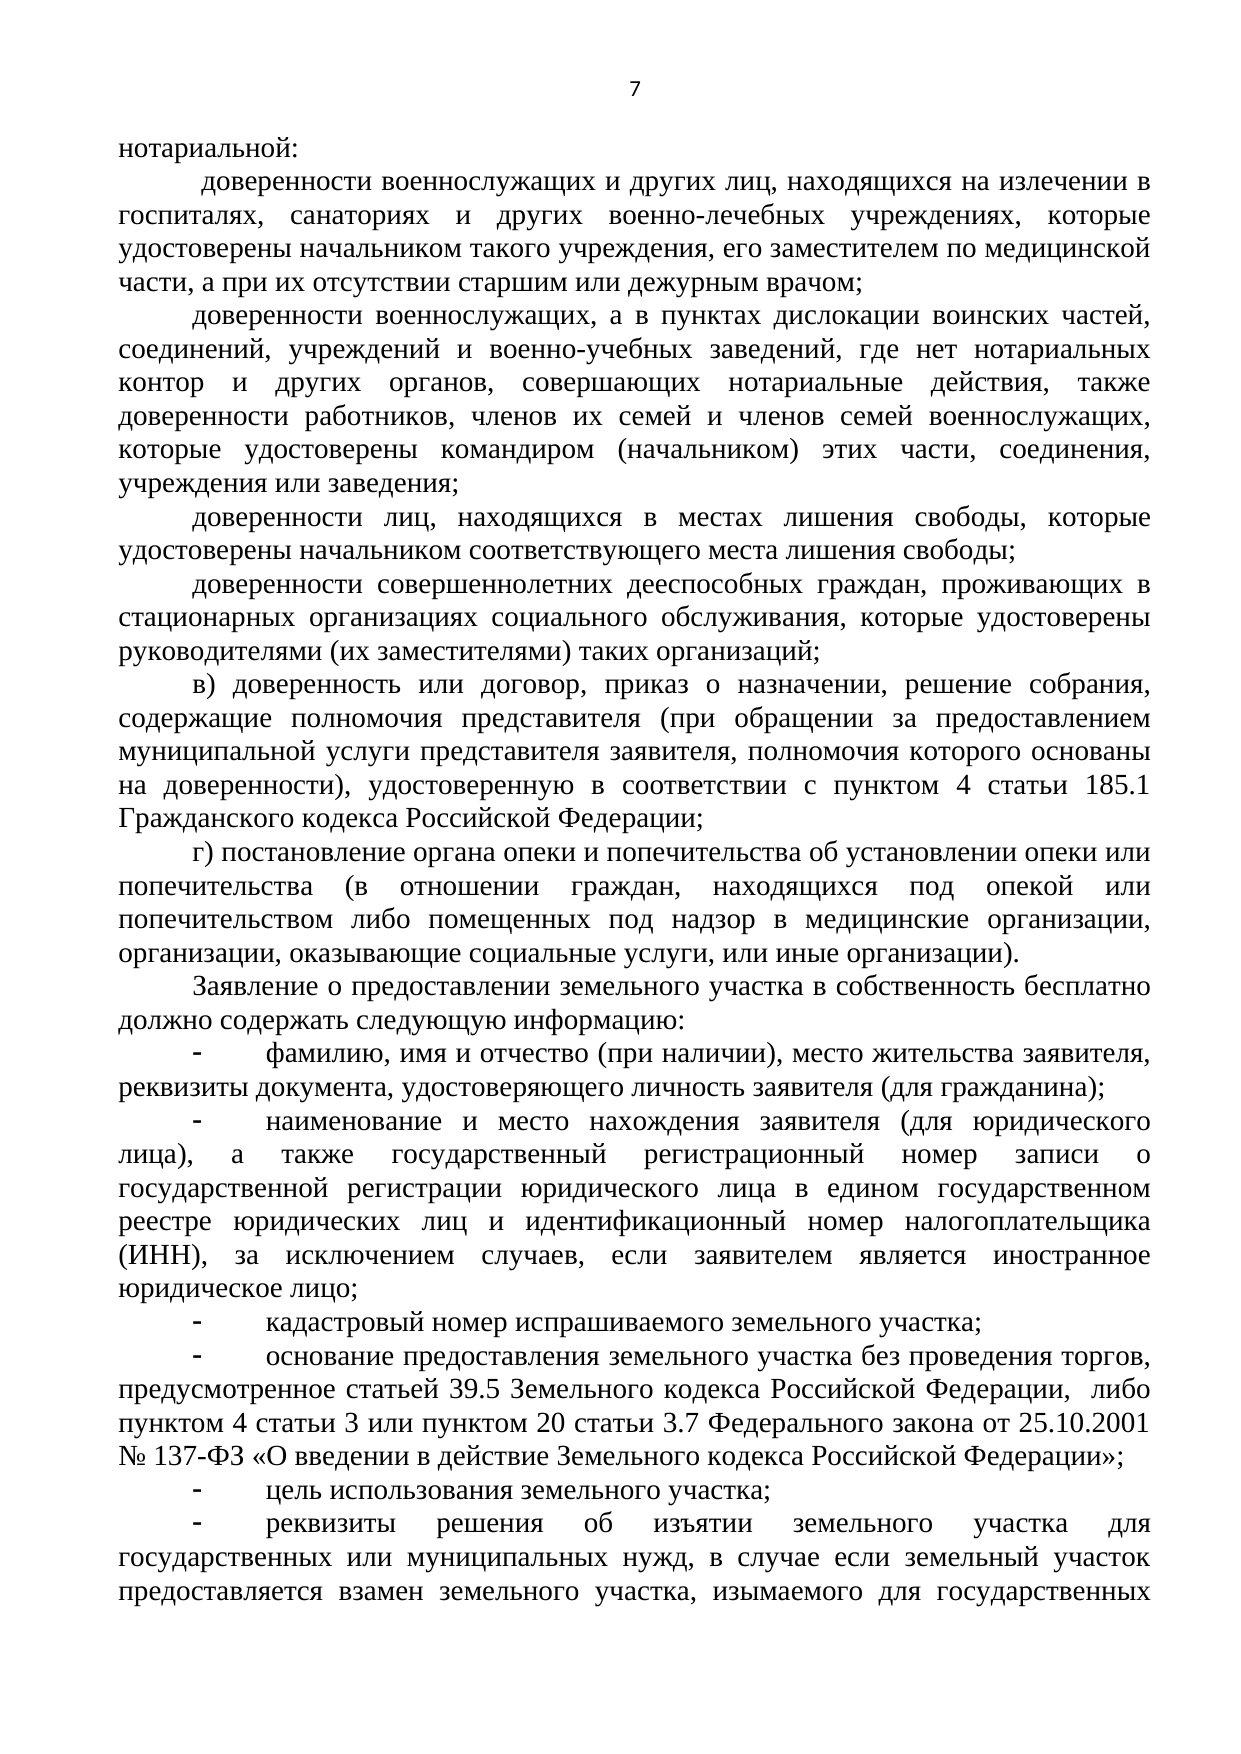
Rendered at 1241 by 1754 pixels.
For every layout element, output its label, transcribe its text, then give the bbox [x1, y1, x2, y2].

text доверенности военнослужащих и других лиц, находящихся на излечении в госпиталях, санаториях и других военно-лечебных учреждениях, которые удостоверены начальником такого учреждения, его заместителем по медицинской части, а при их отсутствии старшим или дежурным врачом; [118, 163, 1152, 297]
text Заявление о предоставлении земельного участка в собственность бесплатно должно содержать следующую информацию: [118, 968, 1152, 1035]
text в) доверенность или договор, приказ о назначении, решение собрания, содержащие полномочия представителя (при обращении за предоставлением муниципальной услуги представителя заявителя, полномочия которого основаны на доверенности), удостоверенную в соответствии с пунктом 4 статьи 185.1 Гражданского кодекса Российской Федерации; [118, 666, 1152, 834]
list основание предоставления земельного участка без проведения торгов, предусмотренное статьей 39.5 Земельного кодекса Российской Федерации, либо пунктом 4 статьи 3 или пунктом 20 статьи 3.7 Федерального закона от 25.10.2001 № 137-ФЗ «О введении в действие Земельного кодекса Российской Федерации»; [118, 1338, 1152, 1472]
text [118, 130, 1152, 163]
list фамилию, имя и отчество (при наличии), место жительства заявителя, реквизиты документа, удостоверяющего личность заявителя (для гражданина); [118, 1035, 1152, 1103]
text доверенности военнослужащих, а в пунктах дислокации воинских частей, соединений, учреждений и военно-учебных заведений, где нет нотариальных контор и других органов, совершающих нотариальные действия, также доверенности работников, членов их семей и членов семей военнослужащих, которые удостоверены командиром (начальником) этих части, соединения, учреждения или заведения; [118, 297, 1152, 499]
text доверенности совершеннолетних дееспособных граждан, проживающих в стационарных организациях социального обслуживания, которые удостоверены руководителями (их заместителями) таких организаций; [118, 566, 1152, 666]
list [118, 1506, 1152, 1606]
text г) постановление органа опеки и попечительства об установлении опеки или попечительства (в отношении граждан, находящихся под опекой или попечительством либо помещенных под надзор в медицинские организации, организации, оказывающие социальные услуги, или иные организации). [118, 834, 1152, 968]
list цель использования земельного участка; [118, 1472, 1152, 1506]
text доверенности лиц, находящихся в местах лишения свободы, которые удостоверены начальником соответствующего места лишения свободы; [118, 499, 1152, 566]
list наименование и место нахождения заявителя (для юридического лица), а также государственный регистрационный номер записи о государственной регистрации юридического лица в едином государственном реестре юридических лиц и идентификационный номер налогоплательщика (ИНН), за исключением случаев, если заявителем является иностранное юридическое лицо; [118, 1103, 1152, 1304]
list кадастровый номер испрашиваемого земельного участка; [118, 1304, 1152, 1338]
